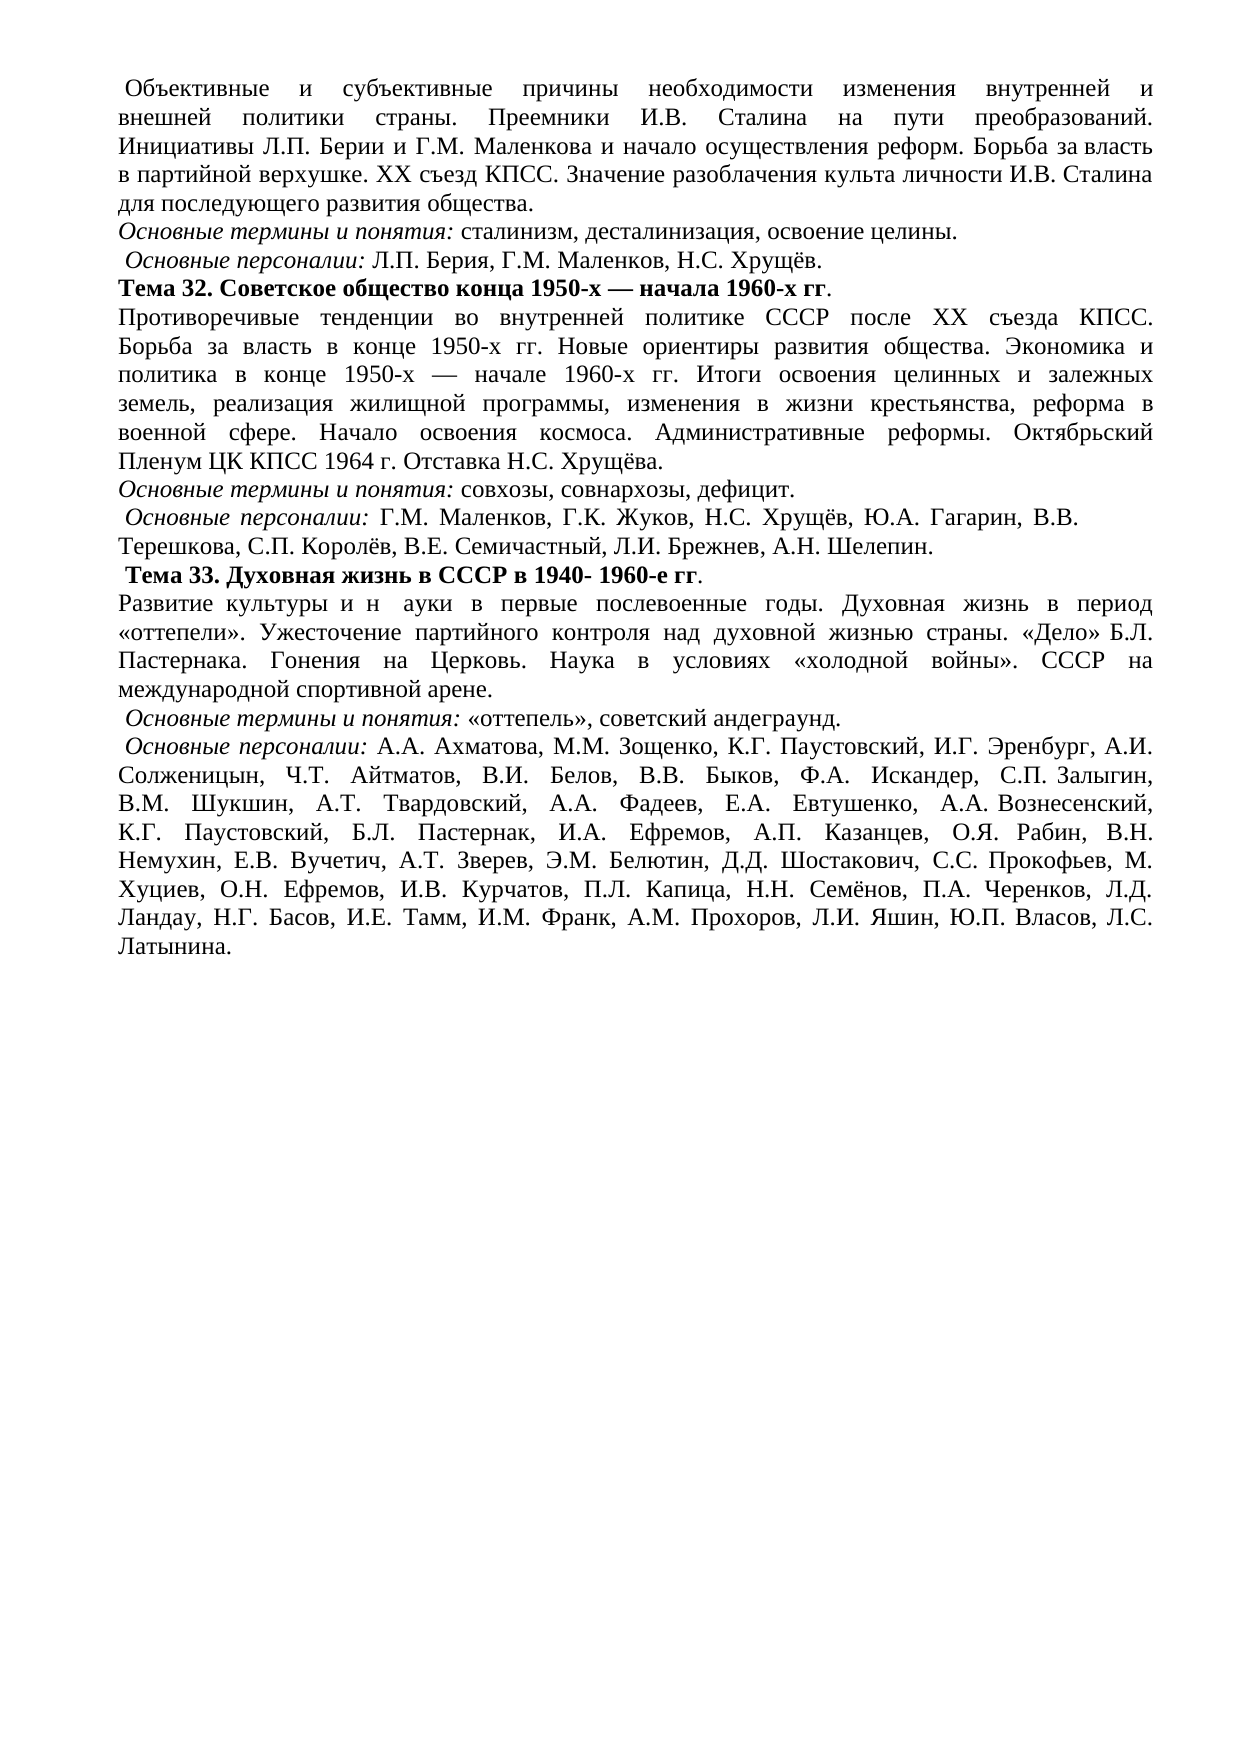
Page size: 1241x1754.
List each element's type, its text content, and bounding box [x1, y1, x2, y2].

text Основные термины и понятия: «оттепель», советский андеграунд. [125, 703, 1154, 731]
text Основные персоналии: Г.М. Маленков, Г.К. Жуков, Н.С. Хрущёв, Ю.А. Гагарин, В.В. Терешкова, С.П. Королёв, В.Е. Семичастный, Л.И. Брежнев, А.Н. Шелепин. [118, 503, 1154, 560]
text Противоречивые тенденции во внутренней политике СССР после ХХ съезда КПСС. Борьба за власть в конце 1950-х гг. Новые ориентиры развития общества. Экономика и политика в конце 1950-х — начале 1960-х гг. Итоги освоения целинных и залежных земель, реализация жилищной программы, изменения в жизни крестьянства, реформа в военной сфере. Начало освоения космоса. Административные реформы. Октябрьский Пленум ЦК КПСС 1964 г. Отставка Н.С. Хрущёва. [118, 302, 1153, 474]
text Основные термины и понятия: сталинизм, десталинизация, освоение целины. Основные персоналии: Л.П. Берия, Г.М. Маленков, Н.С. Хрущёв. [118, 217, 1031, 273]
text Развитие культуры и н ауки в первые послевоенные годы. Духовная жизнь в период «оттепели». Ужесточение партийного контроля над духовной жизнью страны. «Дело» Б.Л. Пастернака. Гонения на Церковь. Наука в условиях «холодной войны». СССР на международной спортивной арене. [118, 589, 1153, 703]
text Тема 33. Духовная жизнь в СССР в 1940- 1960-е гг. [125, 560, 1154, 589]
text Основные термины и понятия: совхозы, совнархозы, дефицит. [118, 474, 1154, 503]
text Тема 32. Советское общество конца 1950-х — начала 1960-х гг. [118, 273, 1154, 302]
text Объективные и субъективные причины необходимости изменения внутренней и внешней политики страны. Преемники И.В. Сталина на пути преобразований. Инициативы Л.П. Берии и Г.М. Маленкова и начало осуществления реформ. Борьба за власть в партийной верхушке. XX съезд КПСС. Значение разоблачения культа личности И.В. Сталина для последующего развития общества. [118, 74, 1153, 217]
text Основные персоналии: А.А. Ахматова, М.М. Зощенко, К.Г. Паустовский, И.Г. Эренбург, А.И. Солженицын, Ч.Т. Айтматов, В.И. Белов, В.В. Быков, Ф.А. Искандер, С.П. Залыгин, В.М. Шукшин, А.Т. Твардовский, А.А. Фадеев, Е.А. Евтушенко, А.А. Вознесенский, К.Г. Паустовский, Б.Л. Пастернак, И.А. Ефремов, А.П. Казанцев, О.Я. Рабин, В.Н. Немухин, Е.В. Вучетич, А.Т. Зверев, Э.М. Белютин, Д.Д. Шостакович, С.С. Прокофьев, М. Хуциев, О.Н. Ефремов, И.В. Курчатов, П.Л. Капица, Н.Н. Семёнов, П.А. Черенков, Л.Д. Ландау, Н.Г. Басов, И.Е. Тамм, И.М. Франк, А.М. Прохоров, Л.И. Яшин, Ю.П. Власов, Л.С. Латынина. [118, 731, 1153, 960]
